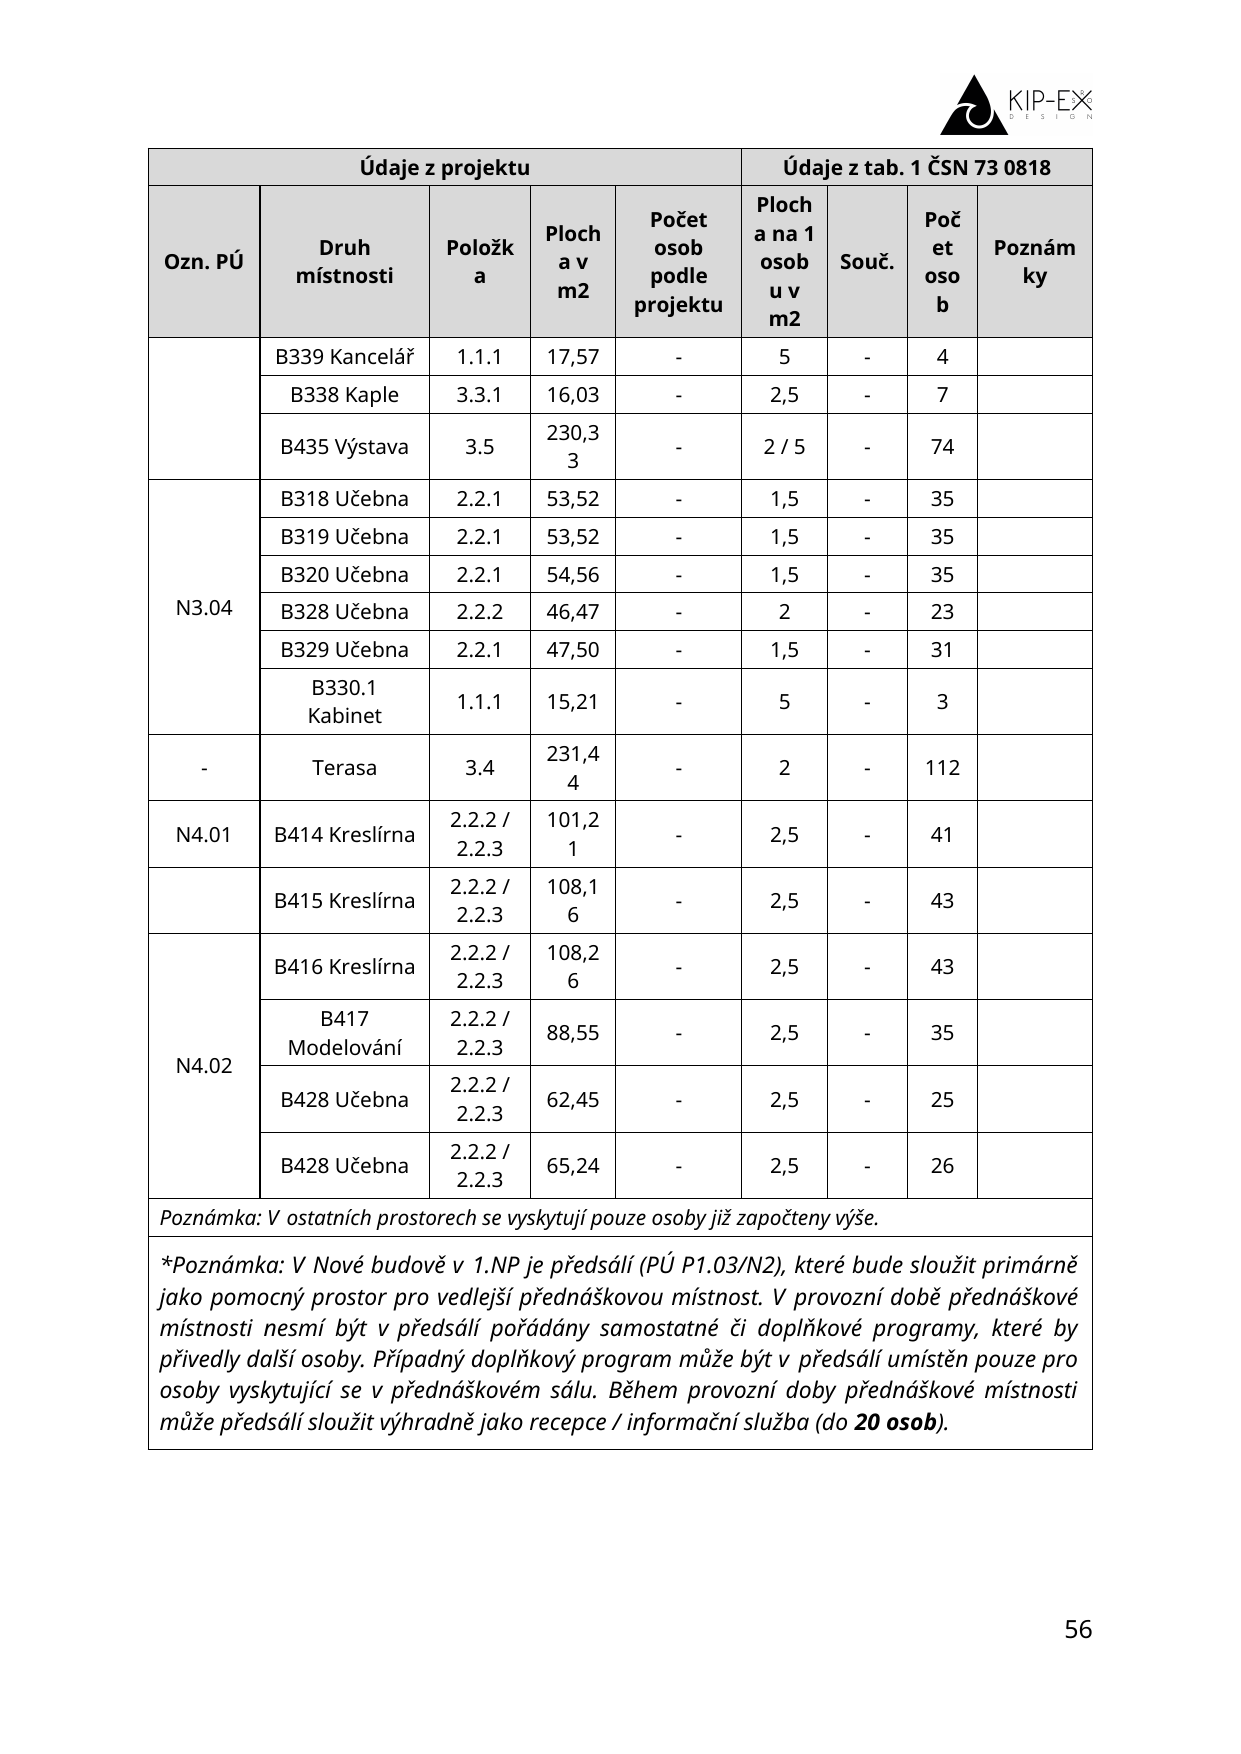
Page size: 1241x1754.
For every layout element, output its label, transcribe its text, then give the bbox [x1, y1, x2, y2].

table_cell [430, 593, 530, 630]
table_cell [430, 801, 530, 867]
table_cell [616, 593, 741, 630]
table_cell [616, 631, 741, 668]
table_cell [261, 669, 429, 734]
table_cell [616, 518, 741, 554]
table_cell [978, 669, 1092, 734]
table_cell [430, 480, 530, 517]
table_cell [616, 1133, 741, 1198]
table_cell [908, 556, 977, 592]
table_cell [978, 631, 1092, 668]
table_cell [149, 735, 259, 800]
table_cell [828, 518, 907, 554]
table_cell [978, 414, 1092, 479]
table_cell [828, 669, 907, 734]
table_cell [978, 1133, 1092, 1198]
table_cell Poznámky [978, 186, 1092, 337]
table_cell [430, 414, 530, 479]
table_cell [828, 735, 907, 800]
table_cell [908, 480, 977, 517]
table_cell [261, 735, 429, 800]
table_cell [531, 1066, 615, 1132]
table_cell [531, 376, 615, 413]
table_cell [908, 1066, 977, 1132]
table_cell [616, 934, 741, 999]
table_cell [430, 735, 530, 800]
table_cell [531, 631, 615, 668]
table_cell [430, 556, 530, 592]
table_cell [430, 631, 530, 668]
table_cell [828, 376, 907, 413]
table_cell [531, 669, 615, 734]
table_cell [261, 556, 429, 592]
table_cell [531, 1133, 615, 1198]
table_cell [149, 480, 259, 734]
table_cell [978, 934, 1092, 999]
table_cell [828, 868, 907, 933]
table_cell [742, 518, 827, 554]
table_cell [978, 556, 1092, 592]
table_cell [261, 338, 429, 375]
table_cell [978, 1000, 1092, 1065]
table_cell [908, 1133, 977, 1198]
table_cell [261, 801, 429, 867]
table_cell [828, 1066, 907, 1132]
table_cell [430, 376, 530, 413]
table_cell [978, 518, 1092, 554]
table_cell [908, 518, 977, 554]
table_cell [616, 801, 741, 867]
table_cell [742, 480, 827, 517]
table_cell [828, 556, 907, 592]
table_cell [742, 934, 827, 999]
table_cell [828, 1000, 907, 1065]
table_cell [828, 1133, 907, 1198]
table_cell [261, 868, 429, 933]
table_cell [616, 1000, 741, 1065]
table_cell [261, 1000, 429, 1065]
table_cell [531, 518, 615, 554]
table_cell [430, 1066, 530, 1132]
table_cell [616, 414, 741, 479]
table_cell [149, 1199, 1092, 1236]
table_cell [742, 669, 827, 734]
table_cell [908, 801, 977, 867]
table_cell Druh místnosti [261, 186, 429, 337]
table_cell Položka [430, 186, 530, 337]
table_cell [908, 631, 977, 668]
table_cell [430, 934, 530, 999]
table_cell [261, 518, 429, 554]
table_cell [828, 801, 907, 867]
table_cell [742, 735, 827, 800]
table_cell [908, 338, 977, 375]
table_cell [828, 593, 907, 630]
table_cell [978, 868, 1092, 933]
table_cell Počet osob podle projektu [616, 186, 741, 337]
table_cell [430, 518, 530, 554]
picture [939, 73, 1093, 136]
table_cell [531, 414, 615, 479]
table_cell Ozn. PÚ [149, 186, 259, 337]
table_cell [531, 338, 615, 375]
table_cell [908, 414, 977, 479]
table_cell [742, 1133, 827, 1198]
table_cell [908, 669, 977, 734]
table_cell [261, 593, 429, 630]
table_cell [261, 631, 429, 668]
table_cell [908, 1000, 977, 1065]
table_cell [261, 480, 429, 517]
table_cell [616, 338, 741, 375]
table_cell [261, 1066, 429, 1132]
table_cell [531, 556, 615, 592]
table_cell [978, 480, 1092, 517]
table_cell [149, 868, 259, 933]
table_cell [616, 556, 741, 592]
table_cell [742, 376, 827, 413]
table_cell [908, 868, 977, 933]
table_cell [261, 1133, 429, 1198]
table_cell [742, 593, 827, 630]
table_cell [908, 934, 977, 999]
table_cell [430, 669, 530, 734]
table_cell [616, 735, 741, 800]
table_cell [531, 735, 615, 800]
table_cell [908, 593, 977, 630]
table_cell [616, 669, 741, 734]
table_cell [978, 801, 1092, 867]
table_cell Plocha na 1 osobu v m2 [742, 186, 827, 337]
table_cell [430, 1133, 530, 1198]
table_header Údaje z tab. 1 ČSN 73 0818 [742, 149, 1092, 185]
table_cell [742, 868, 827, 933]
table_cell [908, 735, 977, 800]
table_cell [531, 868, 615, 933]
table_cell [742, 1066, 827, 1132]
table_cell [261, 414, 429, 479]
table_header Údaje z projektu [149, 149, 741, 185]
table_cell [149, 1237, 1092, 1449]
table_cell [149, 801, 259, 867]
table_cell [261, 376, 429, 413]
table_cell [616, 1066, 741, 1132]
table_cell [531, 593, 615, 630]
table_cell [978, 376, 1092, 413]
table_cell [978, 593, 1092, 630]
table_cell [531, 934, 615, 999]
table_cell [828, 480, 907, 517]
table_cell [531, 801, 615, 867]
table_cell Počet osob [908, 186, 977, 337]
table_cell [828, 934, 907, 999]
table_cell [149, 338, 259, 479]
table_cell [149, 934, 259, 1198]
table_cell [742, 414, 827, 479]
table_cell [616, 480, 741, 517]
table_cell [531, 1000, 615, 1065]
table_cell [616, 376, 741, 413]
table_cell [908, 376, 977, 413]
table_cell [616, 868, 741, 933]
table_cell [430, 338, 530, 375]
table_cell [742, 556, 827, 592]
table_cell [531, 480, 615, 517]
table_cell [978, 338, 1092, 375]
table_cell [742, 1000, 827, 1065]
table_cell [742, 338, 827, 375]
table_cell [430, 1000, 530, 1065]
table_cell Plocha v m2 [531, 186, 615, 337]
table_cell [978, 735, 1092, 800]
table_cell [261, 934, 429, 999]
table_cell Souč. [828, 186, 907, 337]
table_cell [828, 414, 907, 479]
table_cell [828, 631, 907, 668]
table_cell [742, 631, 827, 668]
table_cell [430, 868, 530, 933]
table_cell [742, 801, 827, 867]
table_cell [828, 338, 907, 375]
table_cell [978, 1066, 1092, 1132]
